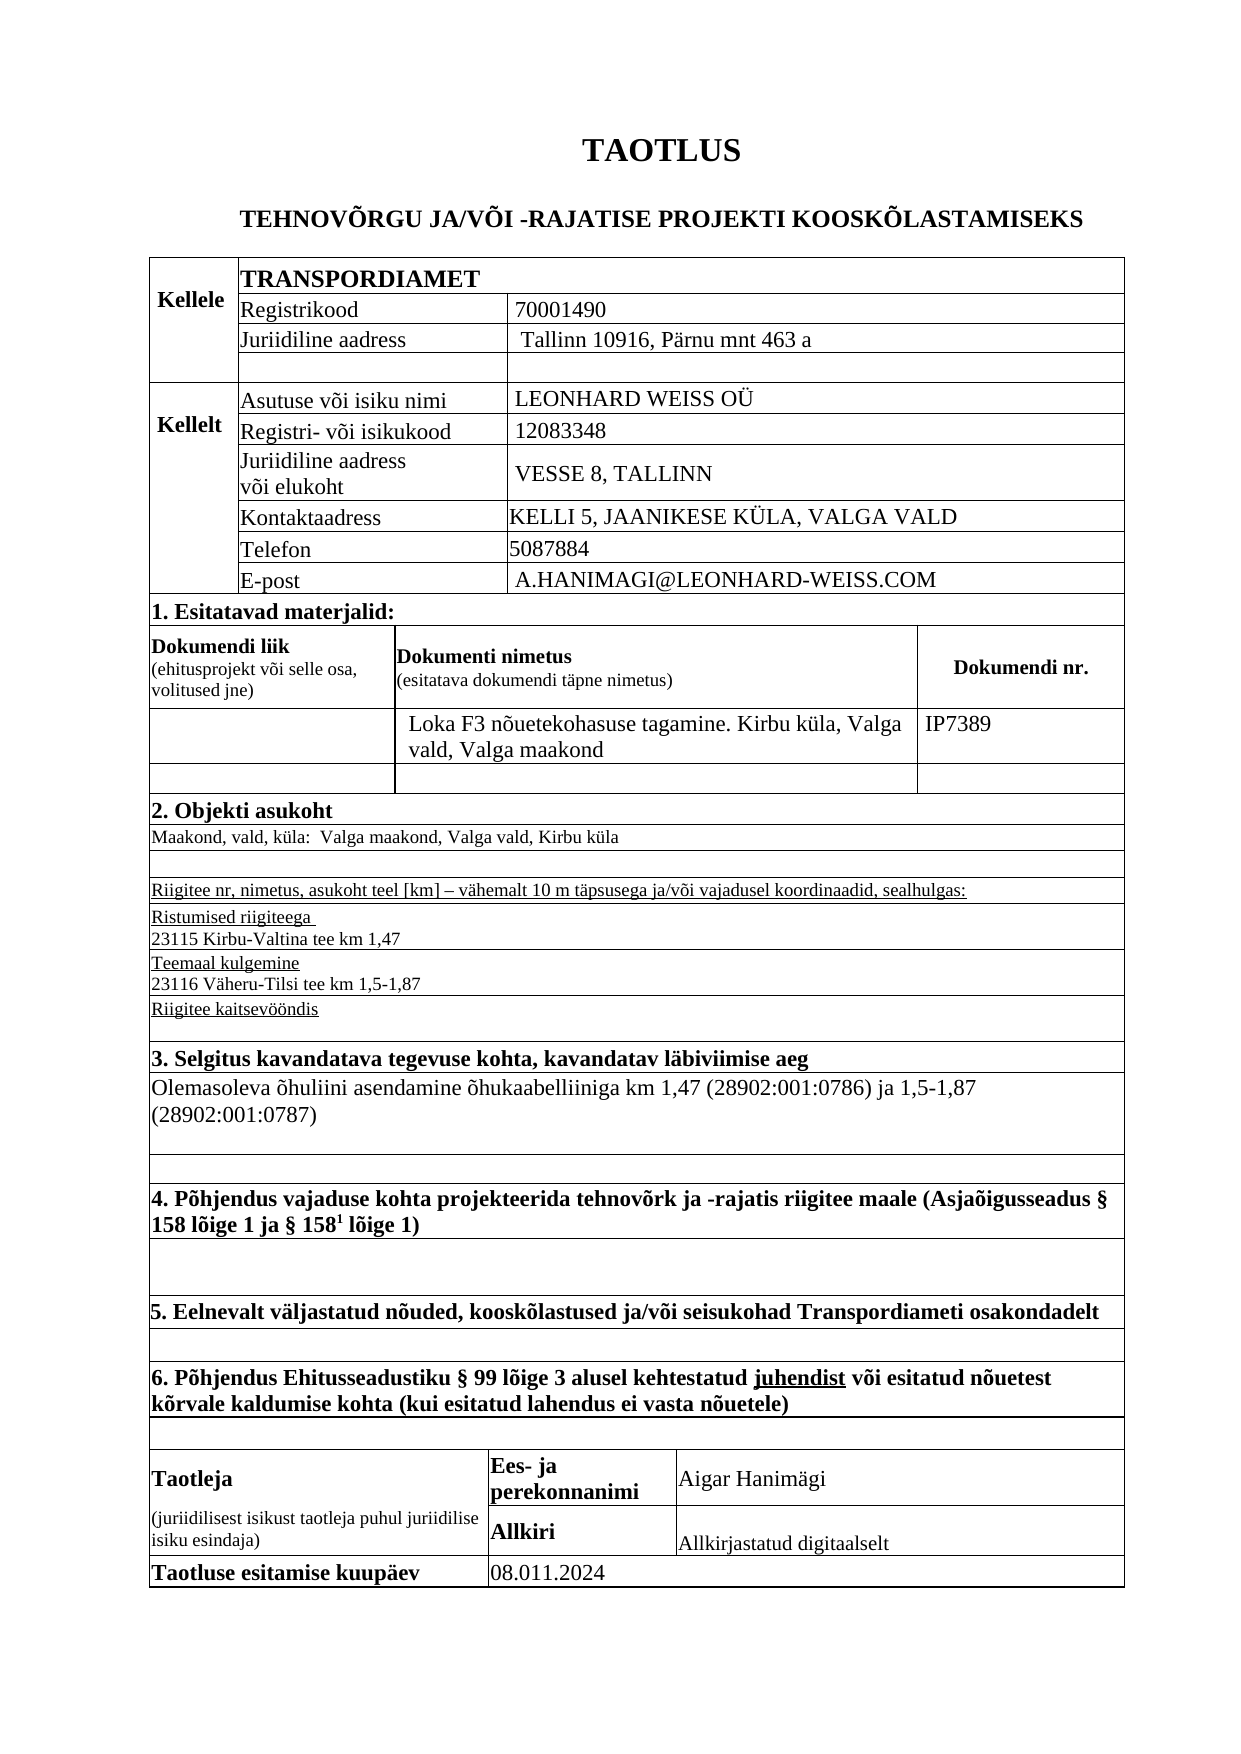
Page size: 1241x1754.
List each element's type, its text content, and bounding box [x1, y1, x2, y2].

table_cell Allkirjastatud digitaalselt [677, 1506, 1124, 1555]
table_header Kellele [150, 258, 238, 382]
table_cell [150, 1239, 1124, 1295]
table_cell 5087884 [508, 532, 1124, 562]
table_cell Dokumendi nr. [918, 626, 1124, 707]
table_cell Taotleja [150, 1450, 488, 1504]
table_cell VESSE 8, TALLINN [508, 445, 1124, 499]
table_cell 1. Esitatavad materjalid: [150, 594, 1124, 624]
table_cell 70001490 [508, 294, 1124, 322]
table_cell LEONHARD WEISS OÜ [508, 383, 1124, 413]
table_cell Taotluse esitamise kuupäev [150, 1556, 488, 1586]
table_cell (juriidilisest isikust taotleja puhul juriidilise isiku esindaja) [150, 1505, 488, 1555]
table_cell [150, 1418, 1124, 1449]
table_cell [150, 851, 1124, 877]
table_cell Tallinn 10916, Pärnu mnt 463 a [508, 324, 1124, 352]
table_cell Registrikood [239, 294, 507, 322]
table_cell Kontaktaadress [239, 501, 507, 531]
table_cell 4. Põhjendus vajaduse kohta projekteerida tehnovõrk ja -rajatis riigitee maale (Asjaõigusseadus § 158 lõige 1 ja § 1581 lõige 1) [150, 1184, 1124, 1238]
table_cell [150, 709, 394, 763]
table_cell [508, 353, 1124, 382]
table_cell [150, 1155, 1124, 1182]
table_cell Dokumenti nimetus (esitatava dokumendi täpne nimetus) [396, 626, 917, 707]
table_cell [239, 353, 507, 382]
table_cell KELLI 5, JAANIKESE KÜLA, VALGA VALD [508, 501, 1124, 531]
table_cell 08.011.2024 [489, 1556, 1124, 1586]
table_cell IP7389 [918, 709, 1124, 763]
table_cell [150, 764, 394, 792]
table_cell [918, 764, 1124, 792]
table_cell 2. Objekti asukoht [150, 794, 1124, 824]
text TEHNOVÕRGU JA/VÕI -RAJATISE PROJEKTI KOOSKÕLASTAMISEKS [177, 204, 1146, 233]
table_cell 3. Selgitus kavandatava tegevuse kohta, kavandatav läbiviimise aeg [150, 1042, 1124, 1072]
table_cell Riigitee nr, nimetus, asukoht teel [km] – vähemalt 10 m täpsusega ja/või vajadusel koordinaadid, sealhulgas: [150, 878, 1124, 903]
table_cell Ristumised riigiteega 23115 Kirbu-Valtina tee km 1,47 [150, 904, 1124, 949]
table_cell [150, 1329, 1124, 1361]
table_cell 5. Eelnevalt väljastatud nõuded, kooskõlastused ja/või seisukohad Transpordiameti osakondadelt [150, 1296, 1124, 1328]
table_cell Olemasoleva õhuliini asendamine õhukaabelliiniga km 1,47 (28902:001:0786) ja 1,5-1,87 (28902:001:0787) [150, 1073, 1124, 1153]
table_cell Riigitee kaitsevööndis [150, 996, 1124, 1041]
table_cell Kellelt [150, 383, 238, 593]
table_cell Ees- ja perekonnanimi [489, 1450, 676, 1504]
table_cell Telefon [239, 532, 507, 562]
text TAOTLUS [177, 130, 1146, 168]
table_cell Juriidiline aadress [239, 324, 507, 352]
table_cell Teemaal kulgemine 23116 Väheru-Tilsi tee km 1,5-1,87 [150, 950, 1124, 995]
table_cell Juriidiline aadress või elukoht [239, 445, 507, 499]
table_cell A.HANIMAGI@LEONHARD-WEISS.COM [508, 563, 1124, 593]
table_cell 12083348 [508, 414, 1124, 444]
table_cell Allkiri [489, 1506, 676, 1555]
table_cell [396, 764, 917, 792]
table_cell Aigar Hanimägi [677, 1450, 1124, 1504]
table_header TRANSPORDIAMET [239, 258, 1124, 293]
table_cell Dokumendi liik (ehitusprojekt või selle osa, volitused jne) [150, 626, 394, 707]
table_cell E-post [239, 563, 507, 593]
table_cell Loka F3 nõuetekohasuse tagamine. Kirbu küla, Valga vald, Valga maakond [396, 709, 917, 763]
table_cell 6. Põhjendus Ehitusseadustiku § 99 lõige 3 alusel kehtestatud juhendist või esitatud nõuetest kõrvale kaldumise kohta (kui esitatud lahendus ei vasta nõuetele) [150, 1362, 1124, 1416]
table_cell Asutuse või isiku nimi [239, 383, 507, 413]
table_cell Registri- või isikukood [239, 414, 507, 444]
table_cell Maakond, vald, küla: Valga maakond, Valga vald, Kirbu küla [150, 825, 1124, 850]
